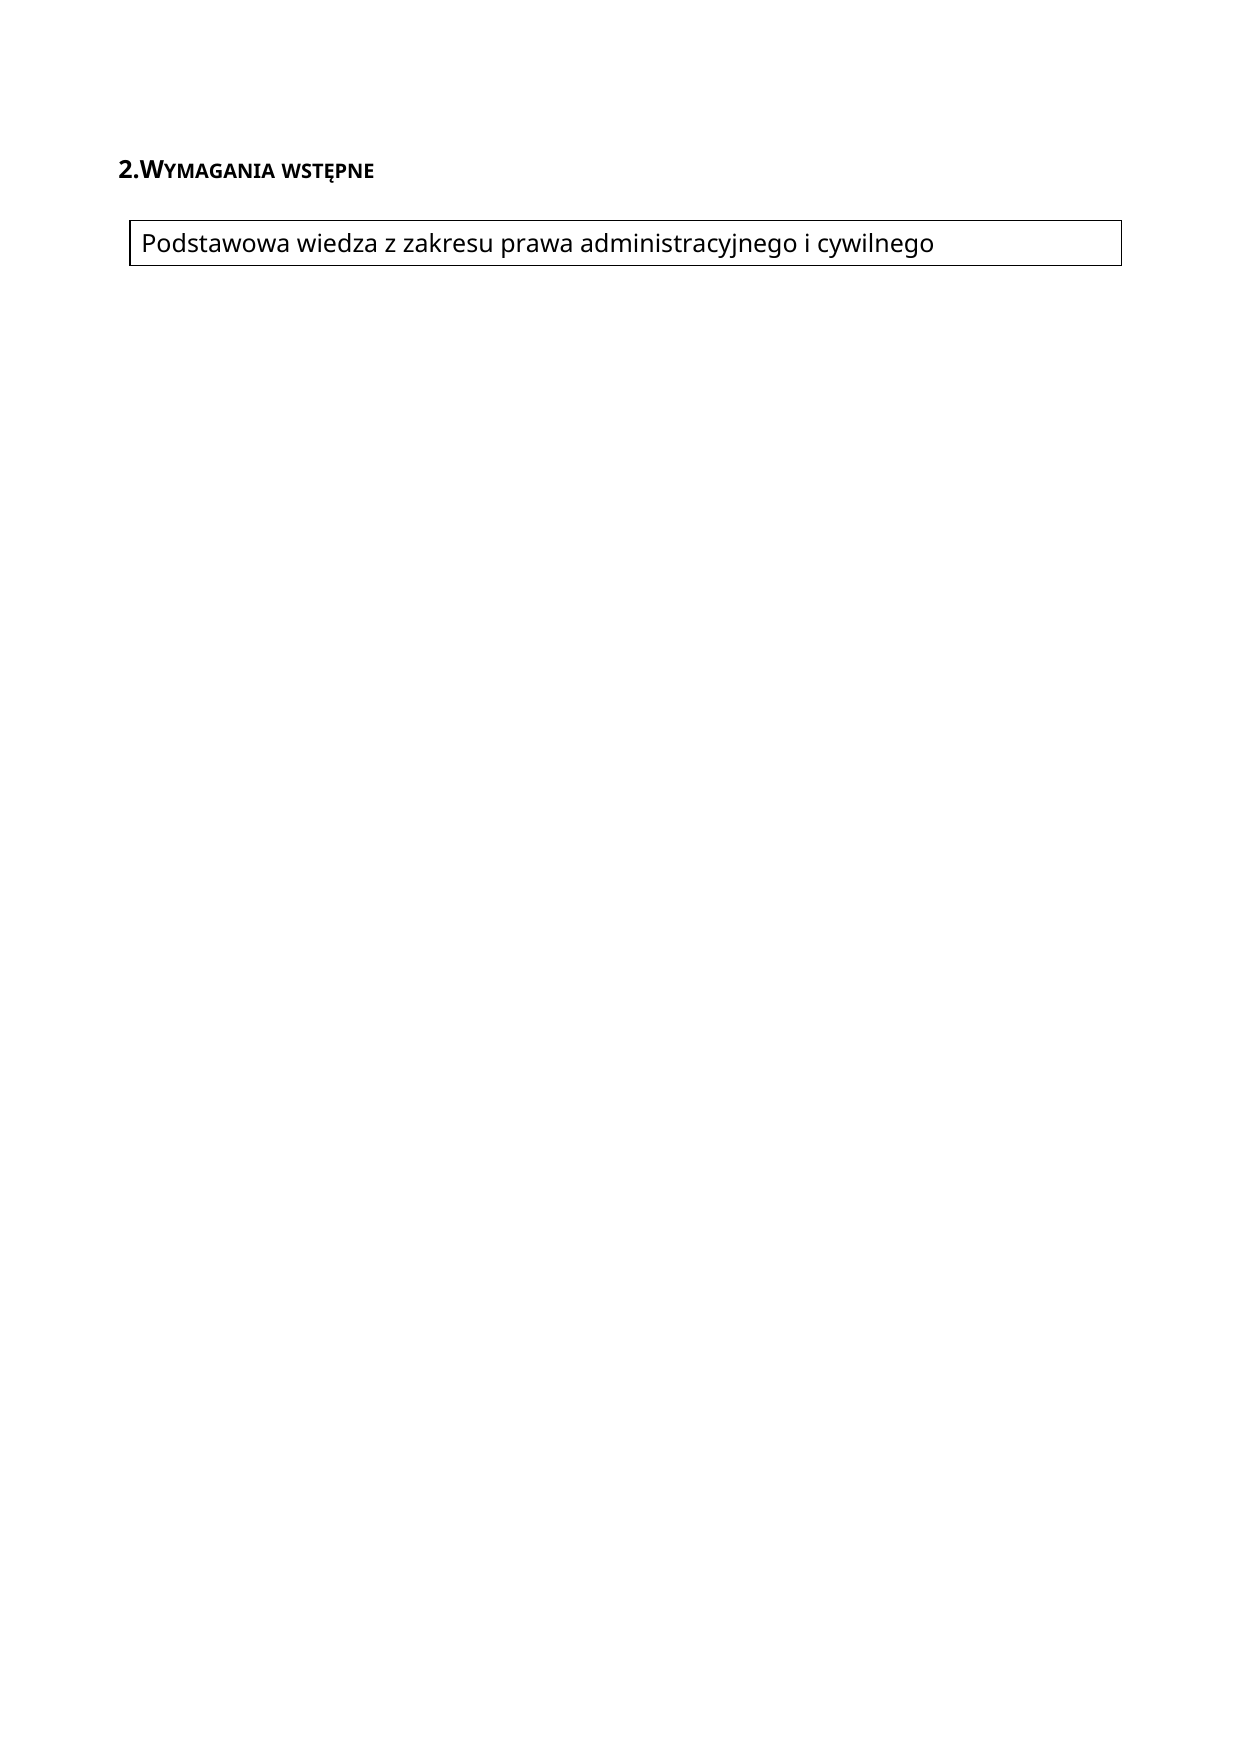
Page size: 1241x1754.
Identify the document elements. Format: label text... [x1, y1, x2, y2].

table_header Podstawowa wiedza z zakresu prawa administracyjnego i cywilnego [131, 221, 1121, 265]
text 2.Wymagania wstępne [118, 152, 1122, 186]
